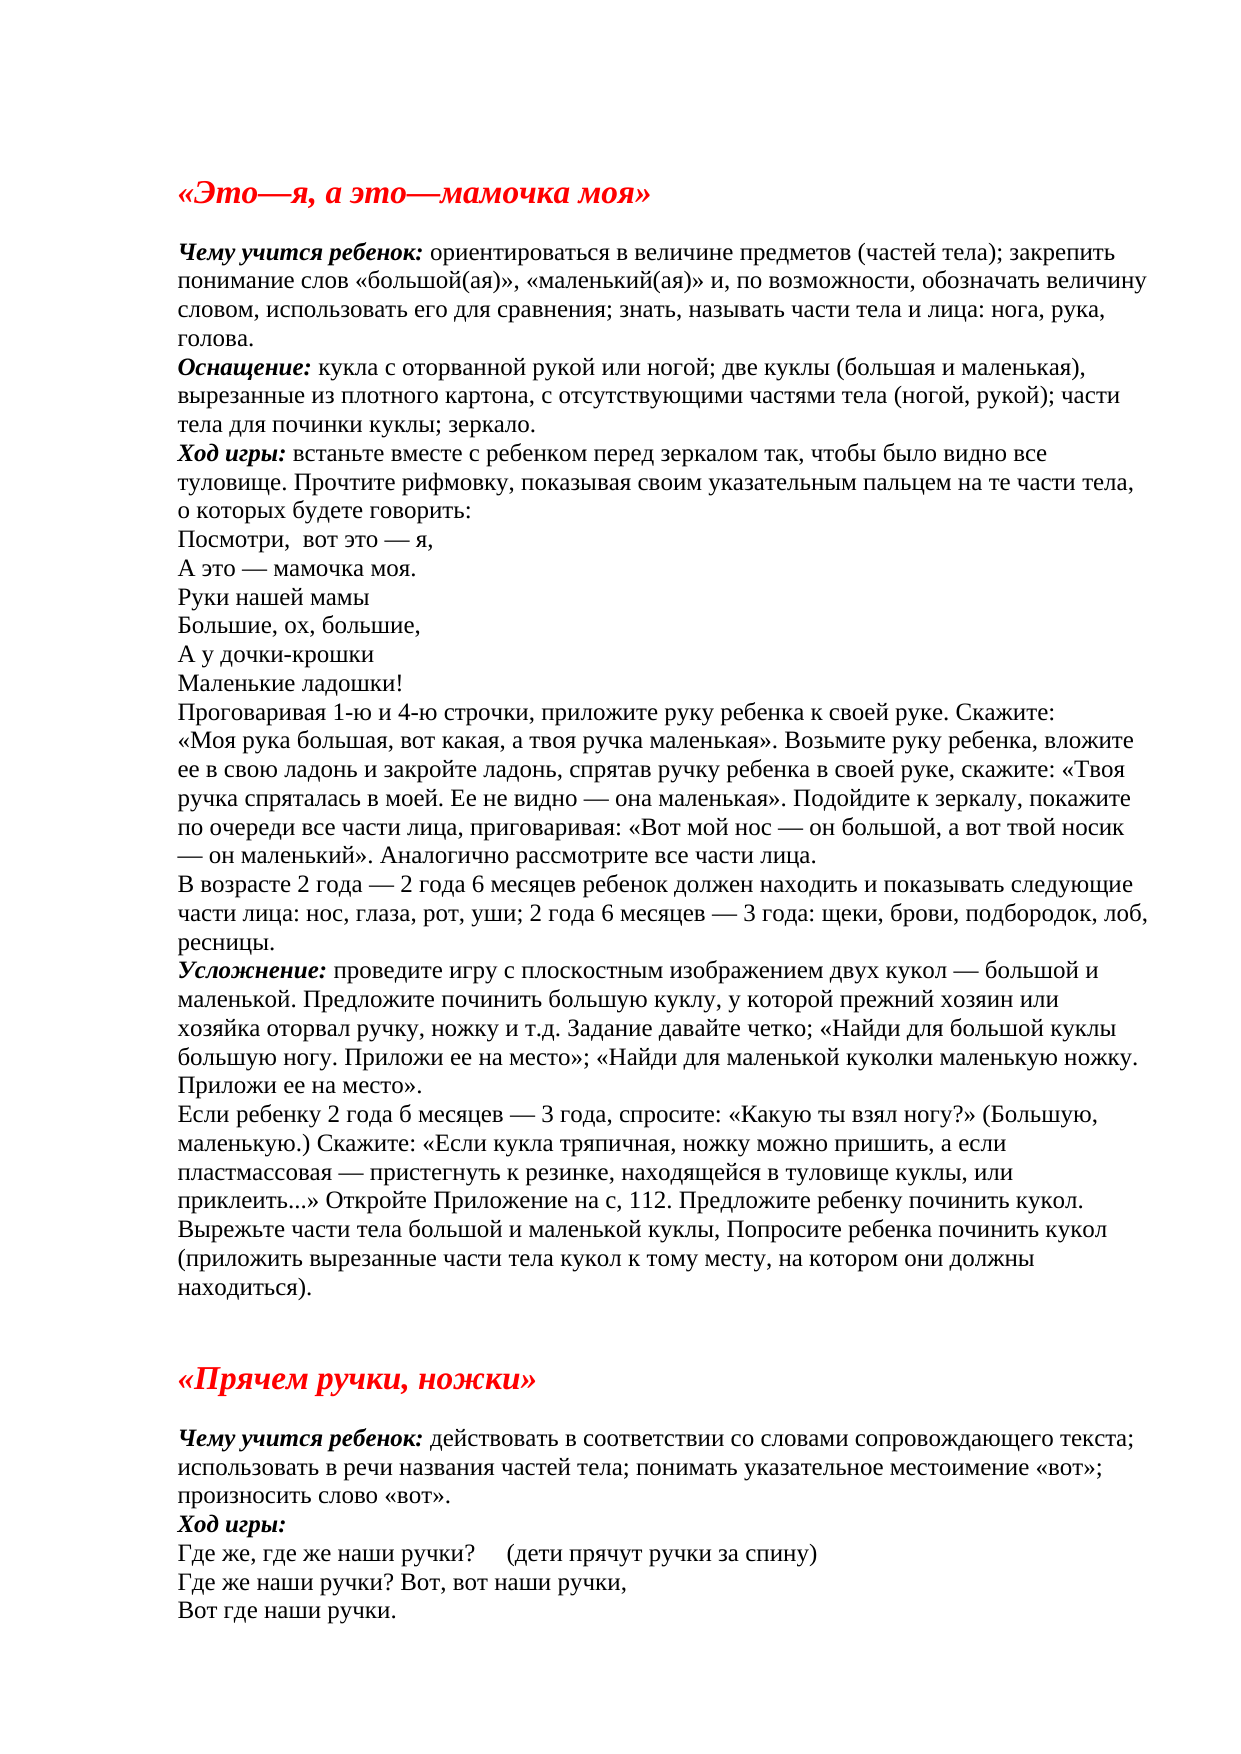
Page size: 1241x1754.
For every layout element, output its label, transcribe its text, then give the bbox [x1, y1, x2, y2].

text Посмотри, вот это — я, [177, 524, 1152, 553]
text А у дочки-крошки [177, 639, 1152, 668]
text Большие, ох, большие, [177, 611, 1152, 639]
text Где же, где же наши ручки? (дети прячут ручки за спину) [177, 1538, 1152, 1567]
text Руки нашей мамы [177, 582, 1152, 611]
text Усложнение: проведите игру с плоскостным изображением двух кукол — большой и маленькой. Предложите починить большую куклу, у которой прежний хозяин или хозяйка оторвал ручку, ножку и т.д. Задание давайте четко; «Найди для большой куклы большую ногу. Приложи ее на место»; «Найди для маленькой куколки маленькую ножку. Приложи ее на место». [177, 956, 1152, 1099]
text Вот где наши ручки. [177, 1596, 1152, 1624]
text Проговаривая 1-ю и 4-ю строчки, приложите руку ребенка к своей руке. Скажите: [177, 697, 1152, 726]
text Ход игры: встаньте вместе с ребенком перед зеркалом так, чтобы было видно все туловище. Прочтите рифмовку, показывая своим указательным пальцем на те части тела, о которых будете говорить: [177, 438, 1152, 524]
text «Это—я, а это—мамочка моя» [177, 172, 1152, 210]
text «Моя рука большая, вот какая, а твоя ручка маленькая». Возьмите руку ребенка, вложите ее в свою ладонь и закройте ладонь, спрятав ручку ребенка в своей руке, скажите: «Твоя ручка спряталась в моей. Ее не видно — она маленькая». Подойдите к зеркалу, покажите по очереди все части лица, приговаривая: «Вот мой нос — он большой, а вот твой носик — он маленький». Аналогично рассмотрите все части лица. [177, 726, 1152, 869]
text Если ребенку 2 года б месяцев — 3 года, спросите: «Какую ты взял ногу?» (Большую, маленькую.) Скажите: «Если кукла тряпичная, ножку можно пришить, а если пластмассовая — пристегнуть к резинке, находящейся в туловище куклы, или приклеить...» Откройте Приложение на с, 112. Предложите ребенку починить кукол. Вырежьте части тела большой и маленькой куклы, Попросите ребенка починить кукол (приложить вырезанные части тела кукол к тому месту, на котором они должны находиться). [177, 1099, 1152, 1301]
text Оснащение: кукла с оторванной рукой или ногой; две куклы (большая и маленькая), вырезанные из плотного картона, с отсутствующими частями тела (ногой, рукой); части тела для починки куклы; зеркало. [177, 352, 1152, 438]
text Маленькие ладошки! [177, 668, 1152, 697]
text Чему учится ребенок: действовать в соответствии со словами сопровождающего текста; использовать в речи названия частей тела; понимать указательное местоимение «вот»; произносить слово «вот». [177, 1423, 1152, 1509]
text В возрасте 2 года — 2 года 6 месяцев ребенок должен находить и показывать следующие части лица: нос, глаза, рот, уши; 2 года 6 месяцев — 3 года: щеки, брови, подбородок, лоб, ресницы. [177, 869, 1152, 956]
text Где же наши ручки? Вот, вот наши ручки, [177, 1567, 1152, 1596]
text Чему учится ребенок: ориентироваться в величине предметов (частей тела); закрепить понимание слов «большой(ая)», «маленький(ая)» и, по возможности, обозначать величину словом, использовать его для сравнения; знать, называть части тела и лица: нога, рука, голова. [177, 237, 1152, 352]
text «Прячем ручки, ножки» [177, 1358, 1152, 1396]
text Ход игры: [177, 1509, 1152, 1538]
text А это — мамочка моя. [177, 553, 1152, 582]
